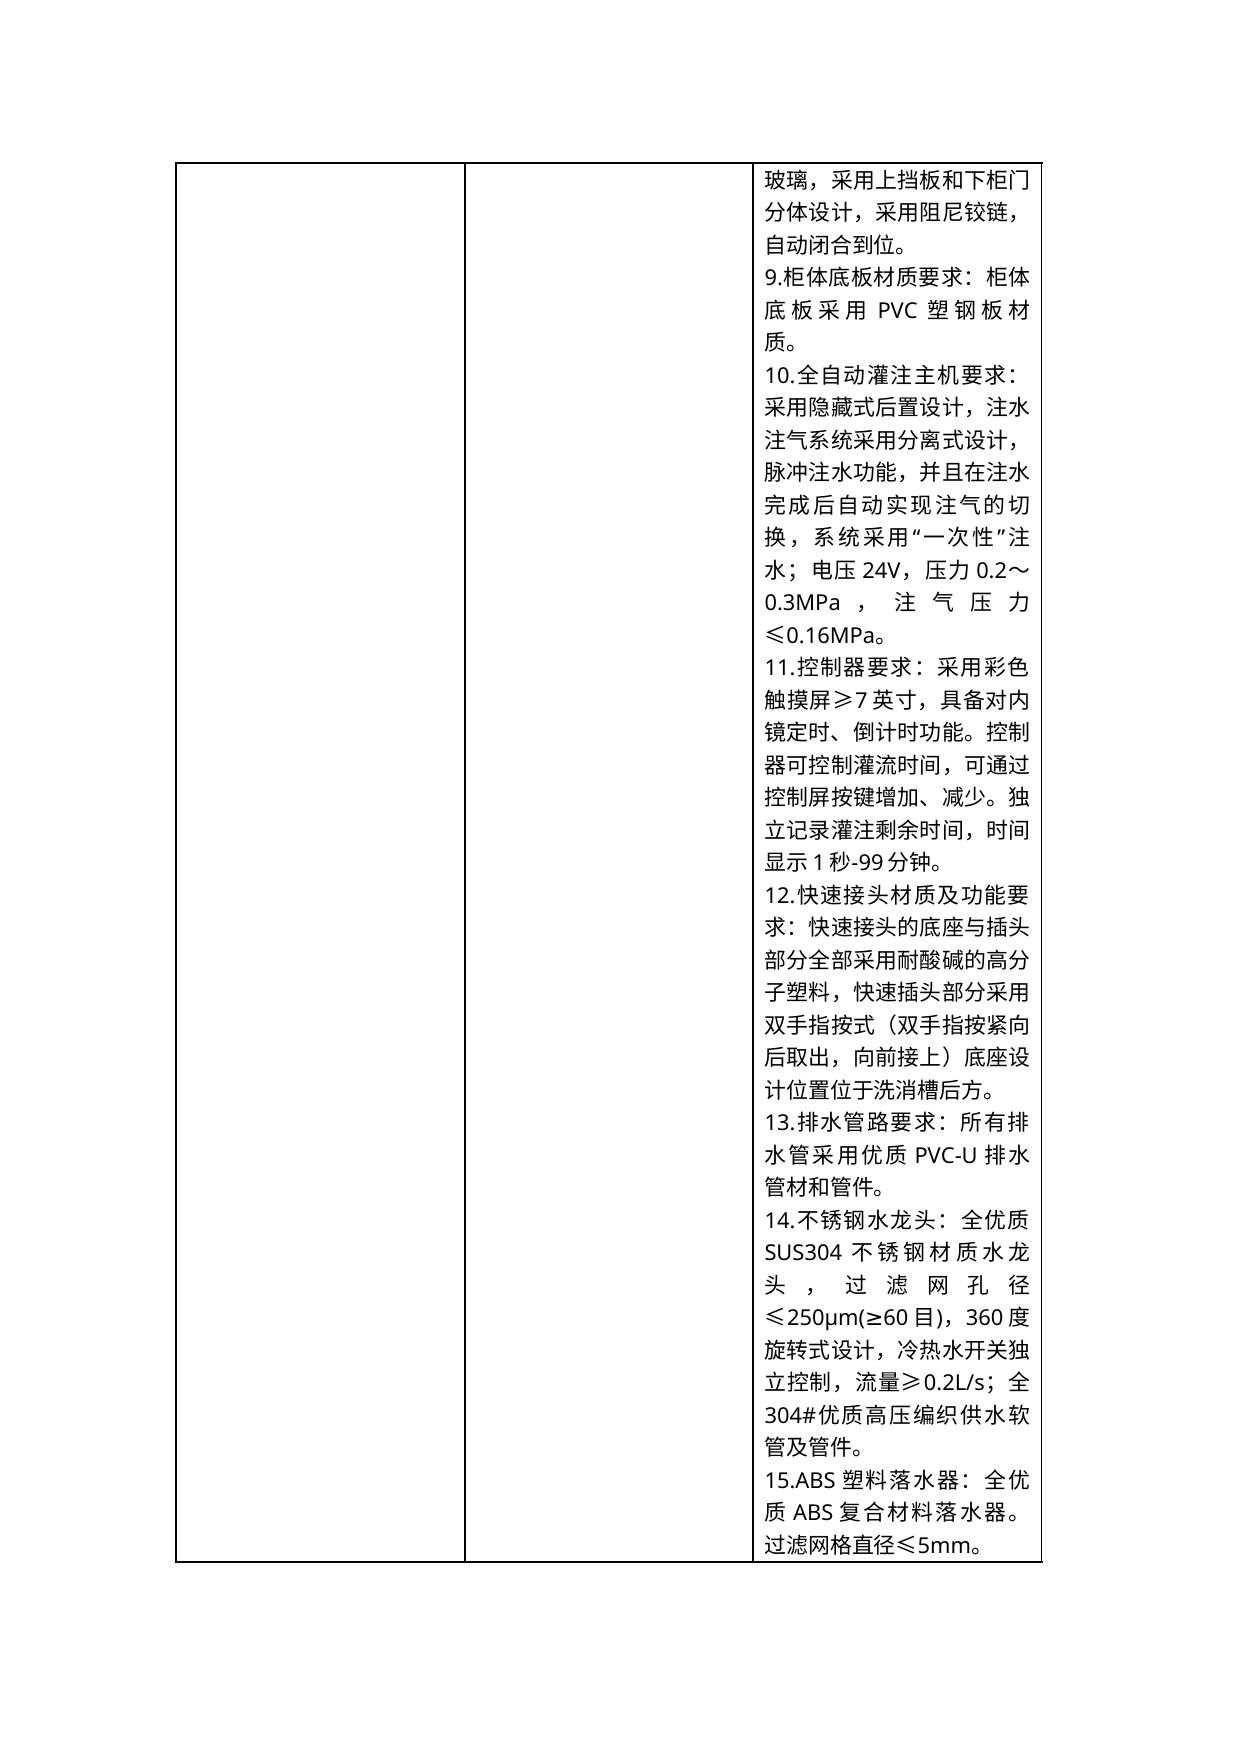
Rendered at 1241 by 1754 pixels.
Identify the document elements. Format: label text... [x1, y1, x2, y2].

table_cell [754, 164, 1041, 1561]
table_cell [466, 164, 752, 1561]
table_cell 3 [177, 164, 464, 1561]
